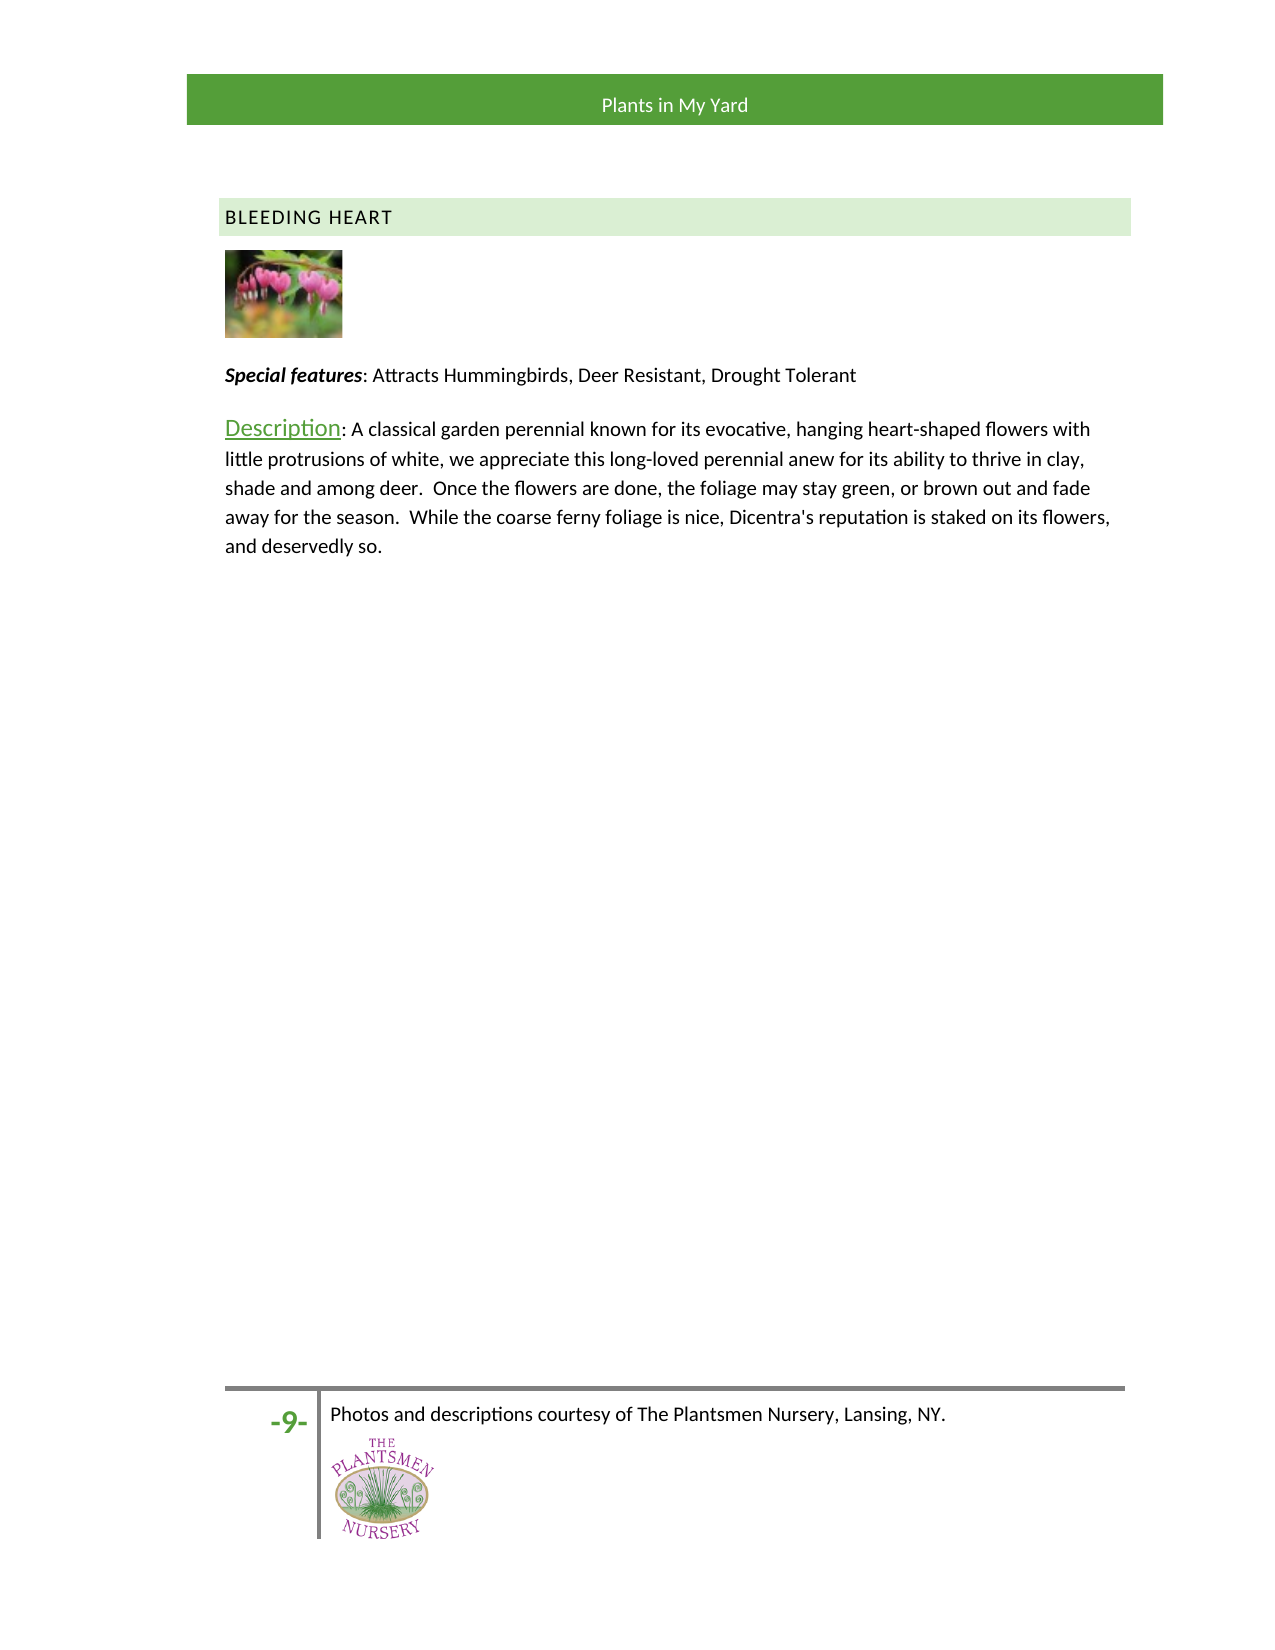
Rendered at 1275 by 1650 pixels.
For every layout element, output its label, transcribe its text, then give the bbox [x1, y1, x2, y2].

text Special features: Attracts Hummingbirds, Deer Resistant, Drought Tolerant [225, 362, 1125, 387]
subtitle Bleeding Heart [225, 204, 1125, 229]
text Description: A classical garden perennial known for its evocative, hanging heart-shaped flowers with little protrusions of white, we appreciate this long-loved perennial anew for its ability to thrive in clay, shade and among deer. Once the flowers are done, the foliage may stay green, or brown out and fade away for the season. While the coarse ferny foliage is nice, Dicentra's reputation is staked on its flowers, and deservedly so. [225, 412, 1125, 559]
picture [330, 1437, 435, 1540]
picture [225, 250, 343, 338]
